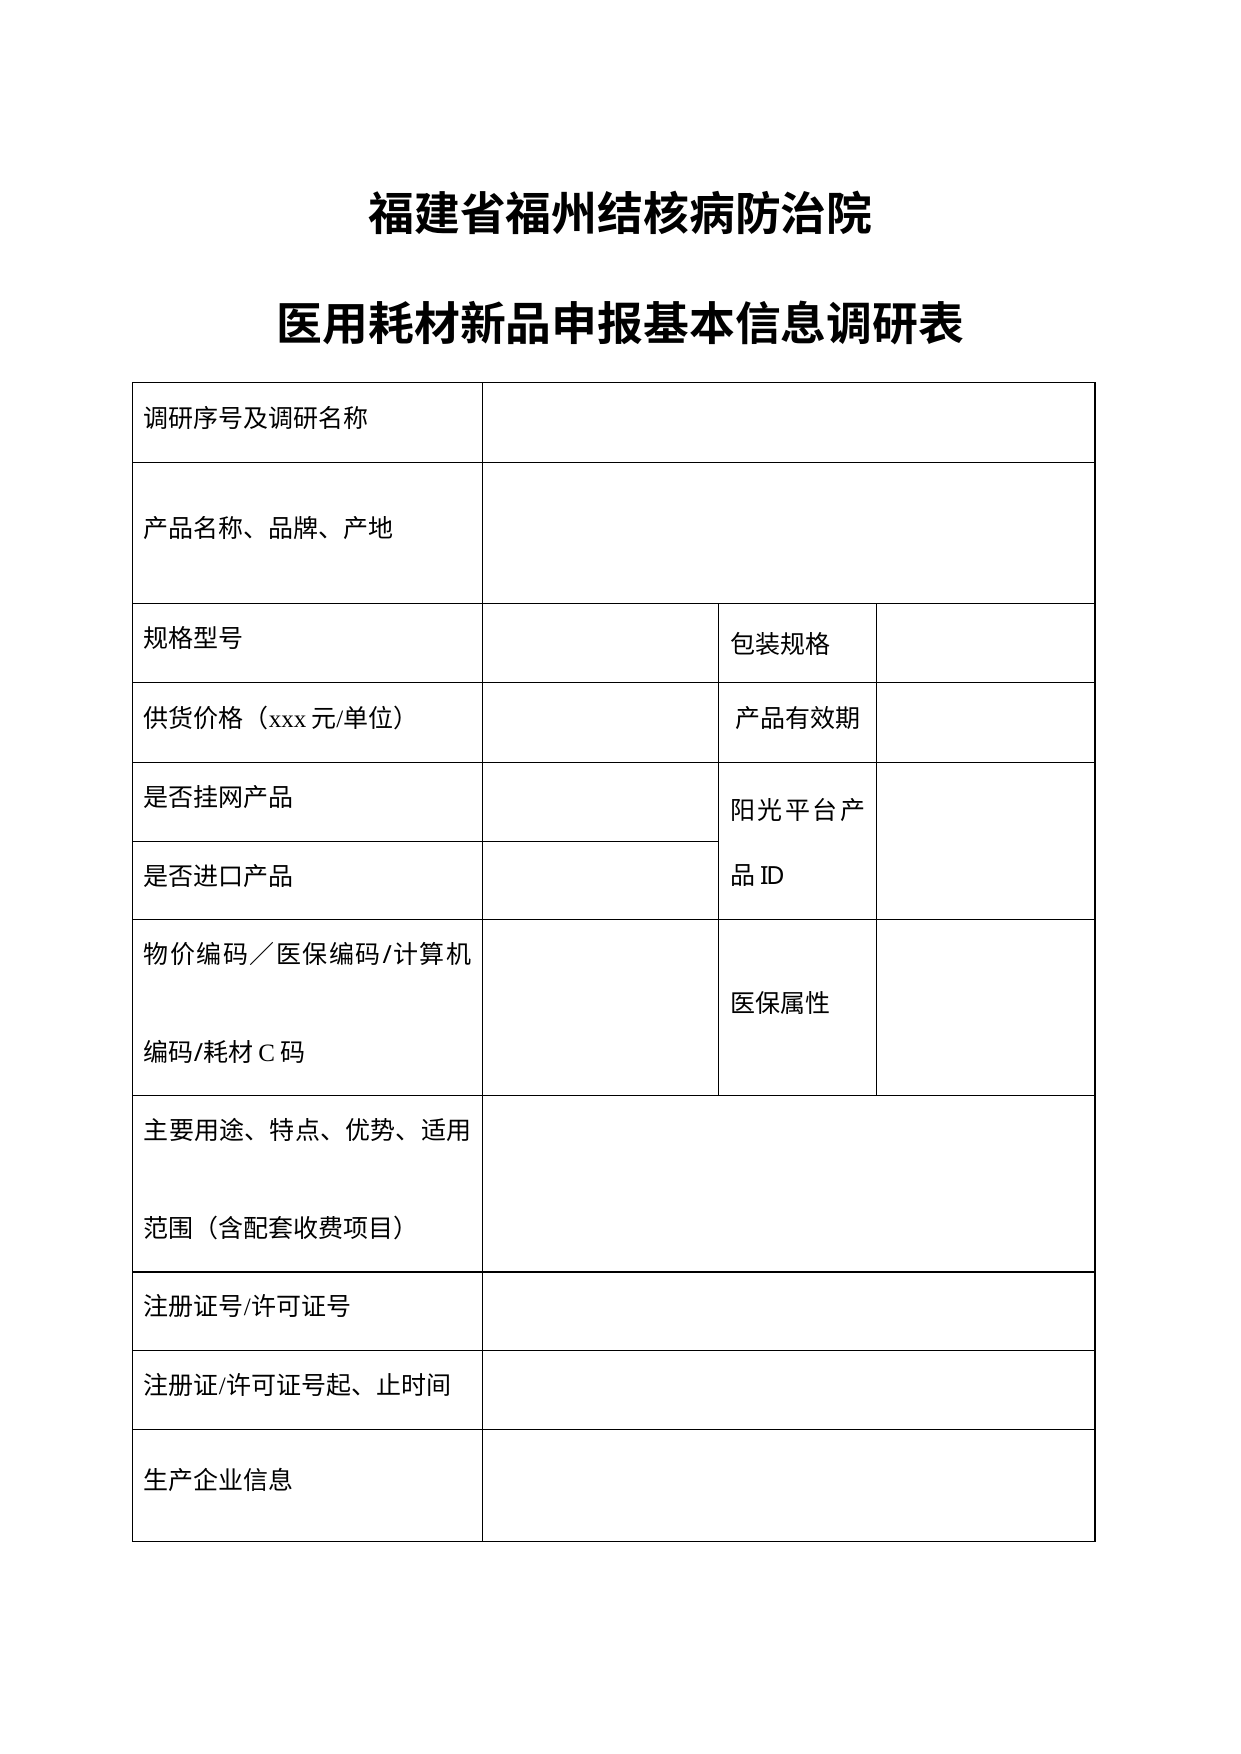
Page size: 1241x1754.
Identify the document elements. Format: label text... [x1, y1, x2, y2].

table_cell [483, 1273, 1094, 1350]
table_cell [877, 920, 1094, 1095]
table_header 调研序号及调研名称 [133, 383, 482, 462]
table_cell 物价编码∕医保编码/计算机编码/耗材C码 [133, 920, 482, 1095]
table_cell [877, 604, 1094, 682]
table_cell [877, 763, 1094, 919]
table_cell [483, 1096, 1094, 1271]
table_cell 主要用途、特点、优势、适用范围（含配套收费项目） [133, 1096, 482, 1271]
table_cell [483, 763, 718, 841]
table_cell 生产企业信息 [133, 1430, 482, 1541]
table_cell [483, 920, 718, 1095]
table_header [483, 383, 1094, 462]
table_cell 阳光平台产品ID [719, 763, 876, 919]
table_cell 是否挂网产品 [133, 763, 482, 841]
text 福建省福州结核病防治院 [187, 162, 1053, 259]
table_cell [483, 1430, 1094, 1541]
table_cell 注册证号/许可证号 [133, 1273, 482, 1350]
table_cell [483, 1351, 1094, 1428]
table_cell 医保属性 [719, 920, 876, 1095]
text 医用耗材新品申报基本信息调研表 [187, 272, 1053, 369]
table_cell 规格型号 [133, 604, 482, 682]
table_cell [483, 463, 1094, 603]
table_cell 注册证/许可证号起、止时间 [133, 1351, 482, 1428]
table_cell [483, 683, 718, 762]
table_cell 产品名称、品牌、产地 [133, 463, 482, 603]
table_cell 是否进口产品 [133, 842, 482, 919]
table_cell 包装规格 [719, 604, 876, 682]
table_cell [877, 683, 1094, 762]
table_cell [483, 604, 718, 682]
table_cell [483, 842, 718, 919]
table_cell 产品有效期 [719, 683, 876, 762]
table_cell 供货价格（xxx元/单位） [133, 683, 482, 762]
